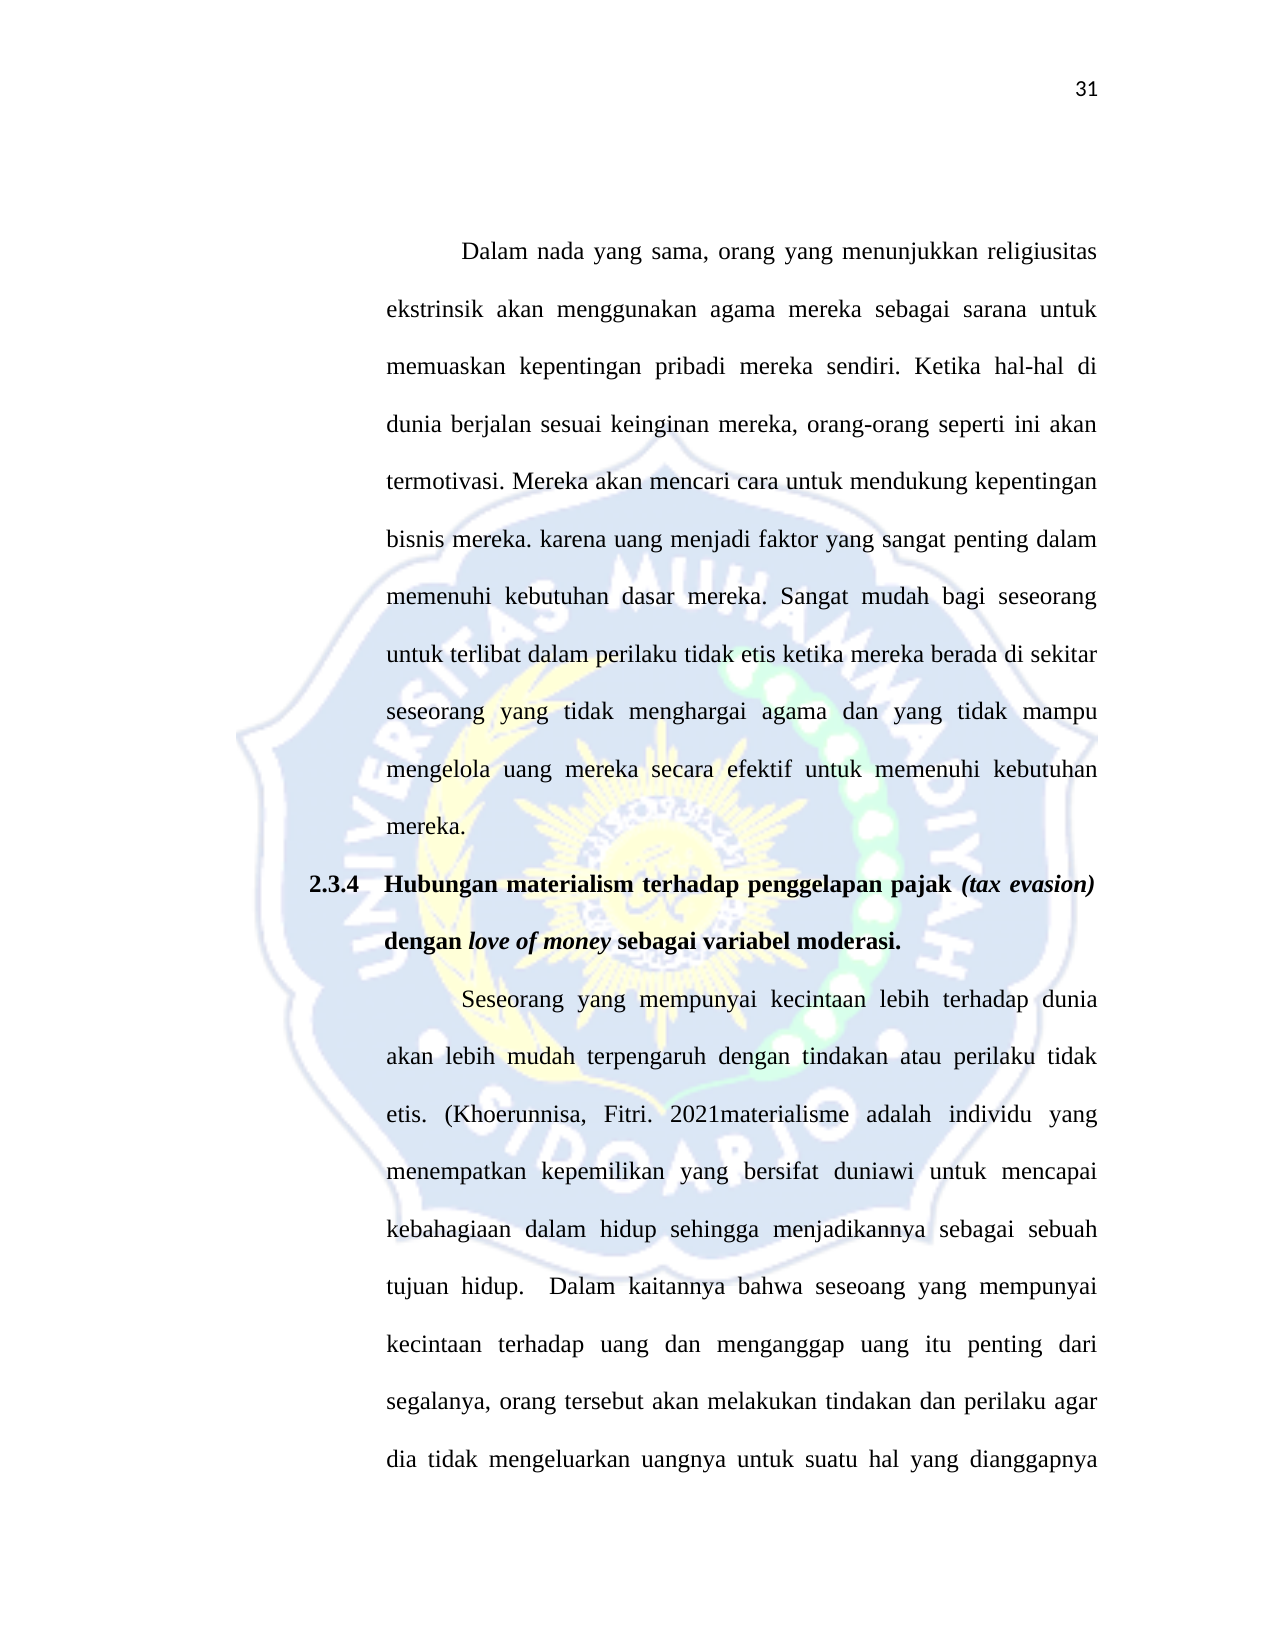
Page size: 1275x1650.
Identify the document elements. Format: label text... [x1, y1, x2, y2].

list Hubungan materialism terhadap penggelapan pajak (tax evasion) dengan love of money sebagai variabel moderasi. [309, 869, 1098, 955]
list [386, 984, 1098, 1472]
list Dalam nada yang sama, orang yang menunjukkan religiusitas ekstrinsik akan menggunakan agama mereka sebagai sarana untuk memuaskan kepentingan pribadi mereka sendiri. Ketika hal-hal di dunia berjalan sesuai keinginan mereka, orang-orang seperti ini akan termotivasi. Mereka akan mencari cara untuk mendukung kepentingan bisnis mereka. karena uang menjadi faktor yang sangat penting dalam memenuhi kebutuhan dasar mereka. Sangat mudah bagi seseorang untuk terlibat dalam perilaku tidak etis ketika mereka berada di sekitar seseorang yang tidak menghargai agama dan yang tidak mampu mengelola uang mereka secara efektif untuk memenuhi kebutuhan mereka. [386, 236, 1098, 840]
